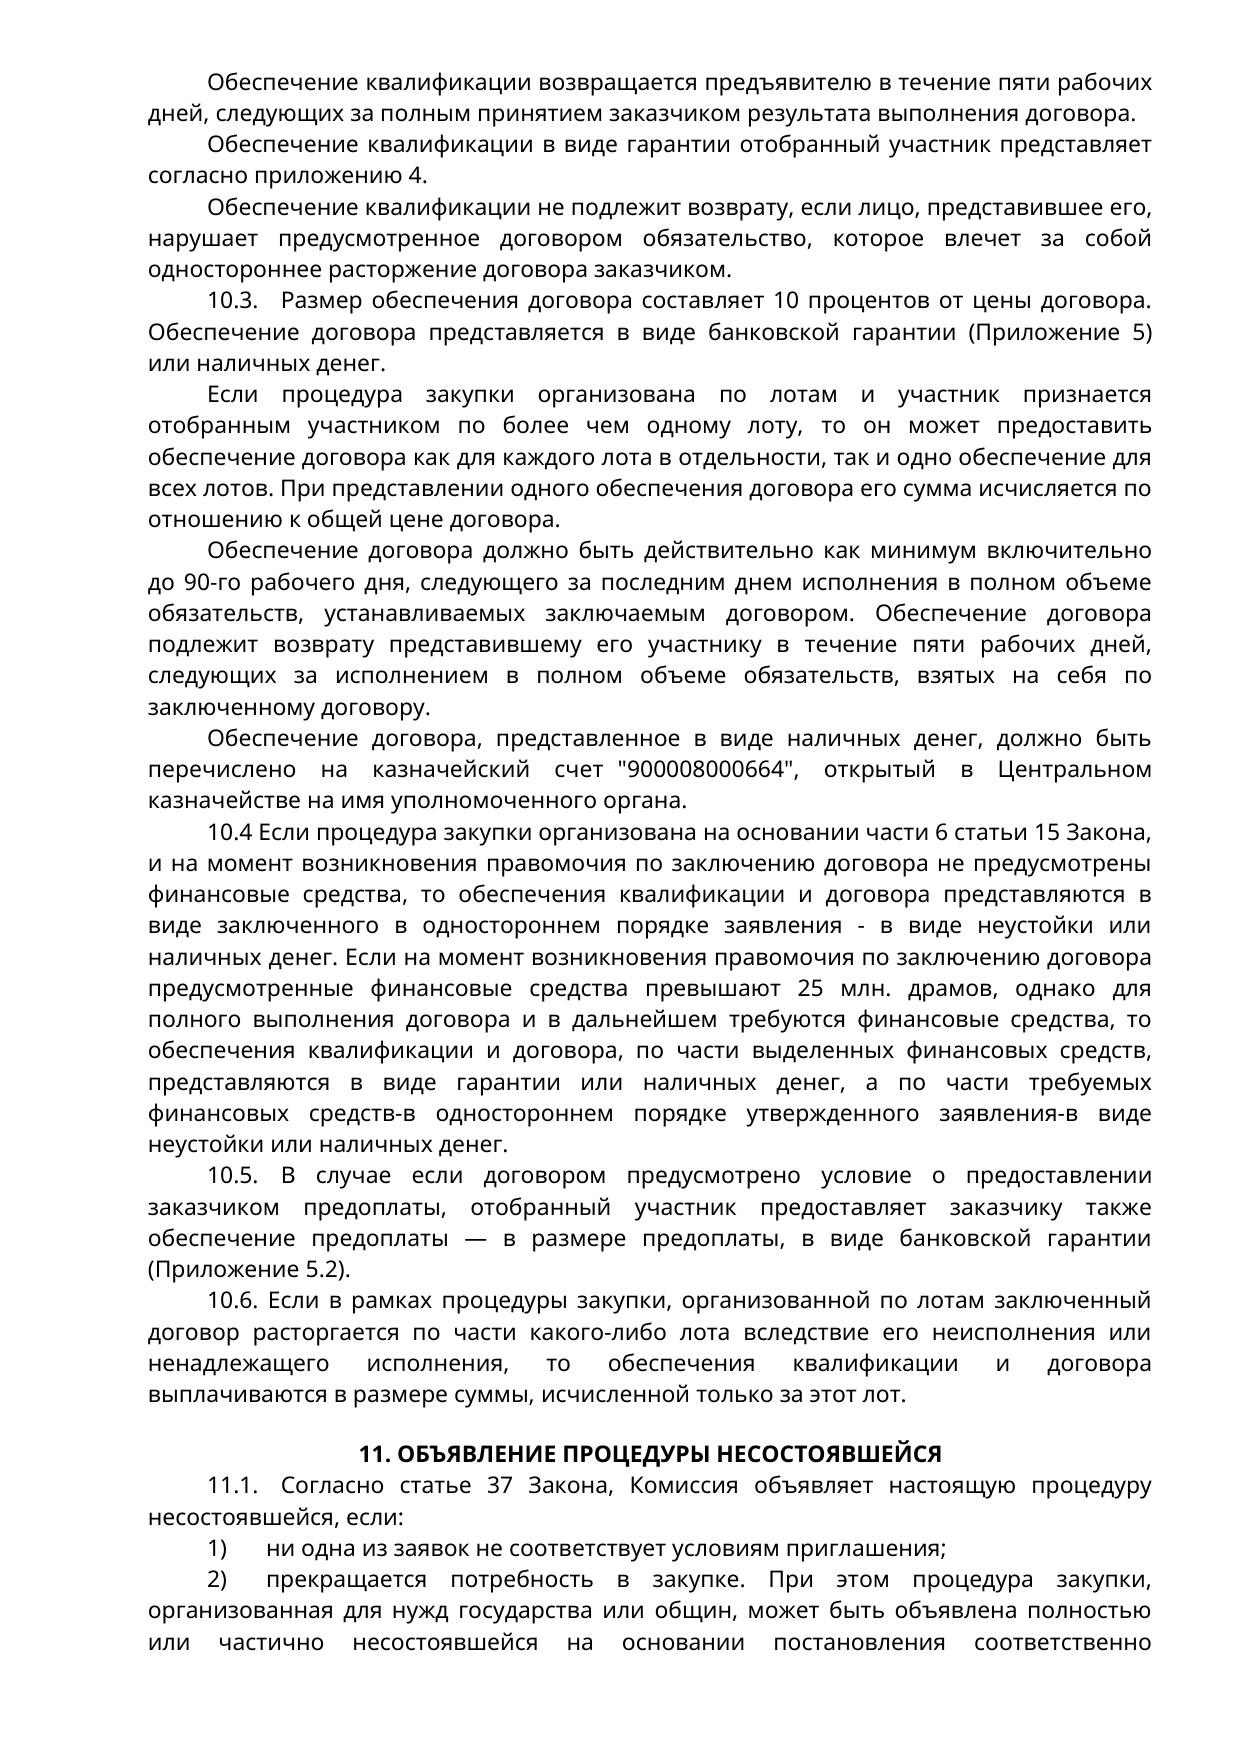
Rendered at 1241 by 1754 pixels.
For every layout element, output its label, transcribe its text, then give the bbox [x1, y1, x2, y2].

text Обеспечение квалификации не подлежит возврату, если лицо, представившее его, нарушает предусмотренное договором обязательство, которое влечет за собой одностороннее расторжение договора заказчиком. [148, 191, 1153, 284]
text Если процедура закупки организована по лотам и участник признается отобранным участником по более чем одному лоту, то он может предоставить обеспечение договора как для каждого лота в отдельности, так и одно обеспечение для всех лотов. При представлении одного обеспечения договора его сумма исчисляется по отношению к общей цене договора. [148, 378, 1153, 534]
text Обеспечение квалификации в виде гарантии отобранный участник представляет согласно приложению 4. [148, 128, 1153, 191]
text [148, 1563, 1153, 1657]
text 11. ОБЪЯВЛЕНИЕ ПРОЦЕДУРЫ НЕСОСТОЯВШЕЙСЯ [148, 1438, 1153, 1469]
text Обеспечение квалификации возвращается предъявителю в течение пяти рабочих дней, следующих за полным принятием заказчиком результата выполнения договора. [148, 66, 1153, 128]
text Обеспечение договора, представленное в виде наличных денег, должно быть перечислено на казначейский счет "900008000664", открытый в Центральном казначействе на имя уполномоченного органа. [148, 722, 1153, 816]
text 1) ни одна из заявок не соответствует условиям приглашения; [148, 1532, 1153, 1563]
text 10.5. В случае если договором предусмотрено условие о предоставлении заказчиком предоплаты, отобранный участник предоставляет заказчику также обеспечение предоплаты — в размере предоплаты, в виде банковской гарантии (Приложение 5.2). [148, 1159, 1153, 1284]
text 11.1. Согласно статье 37 Закона, Комиссия объявляет настоящую процедуру несостоявшейся, если: [148, 1469, 1153, 1532]
text Обеспечение договора должно быть действительно как минимум включительно до 90-го рабочего дня, следующего за последним днем исполнения в полном объеме обязательств, устанавливаемых заключаемым договором. Обеспечение договора подлежит возврату представившему его участнику в течение пяти рабочих дней, следующих за исполнением в полном объеме обязательств, взятых на себя по заключенному договору. [148, 534, 1153, 722]
text 10.6. Если в рамках процедуры закупки, организованной по лотам заключенный договор расторгается по части какого-либо лота вследствие его неисполнения или ненадлежащего исполнения, то обеспечения квалификации и договора выплачиваются в размере суммы, исчисленной только за этот лот. [148, 1284, 1153, 1409]
text 10.3. Размер обеспечения договора составляет 10 процентов от цены договора. Обеспечение договора представляется в виде банковской гарантии (Приложение 5) или наличных денег. [148, 284, 1153, 378]
text 10.4 Если процедура закупки организована на основании части 6 статьи 15 Закона, и на момент возникновения правомочия по заключению договора не предусмотрены финансовые средства, то обеспечения квалификации и договора представляются в виде заключенного в одностороннем порядке заявления - в виде неустойки или наличных денег. Если на момент возникновения правомочия по заключению договора предусмотренные финансовые средства превышают 25 млн. драмов, однако для полного выполнения договора и в дальнейшем требуются финансовые средства, то обеспечения квалификации и договора, по части выделенных финансовых средств, представляются в виде гарантии или наличных денег, а по части требуемых финансовых средств-в одностороннем порядке утвержденного заявления-в виде неустойки или наличных денег. [148, 816, 1153, 1159]
